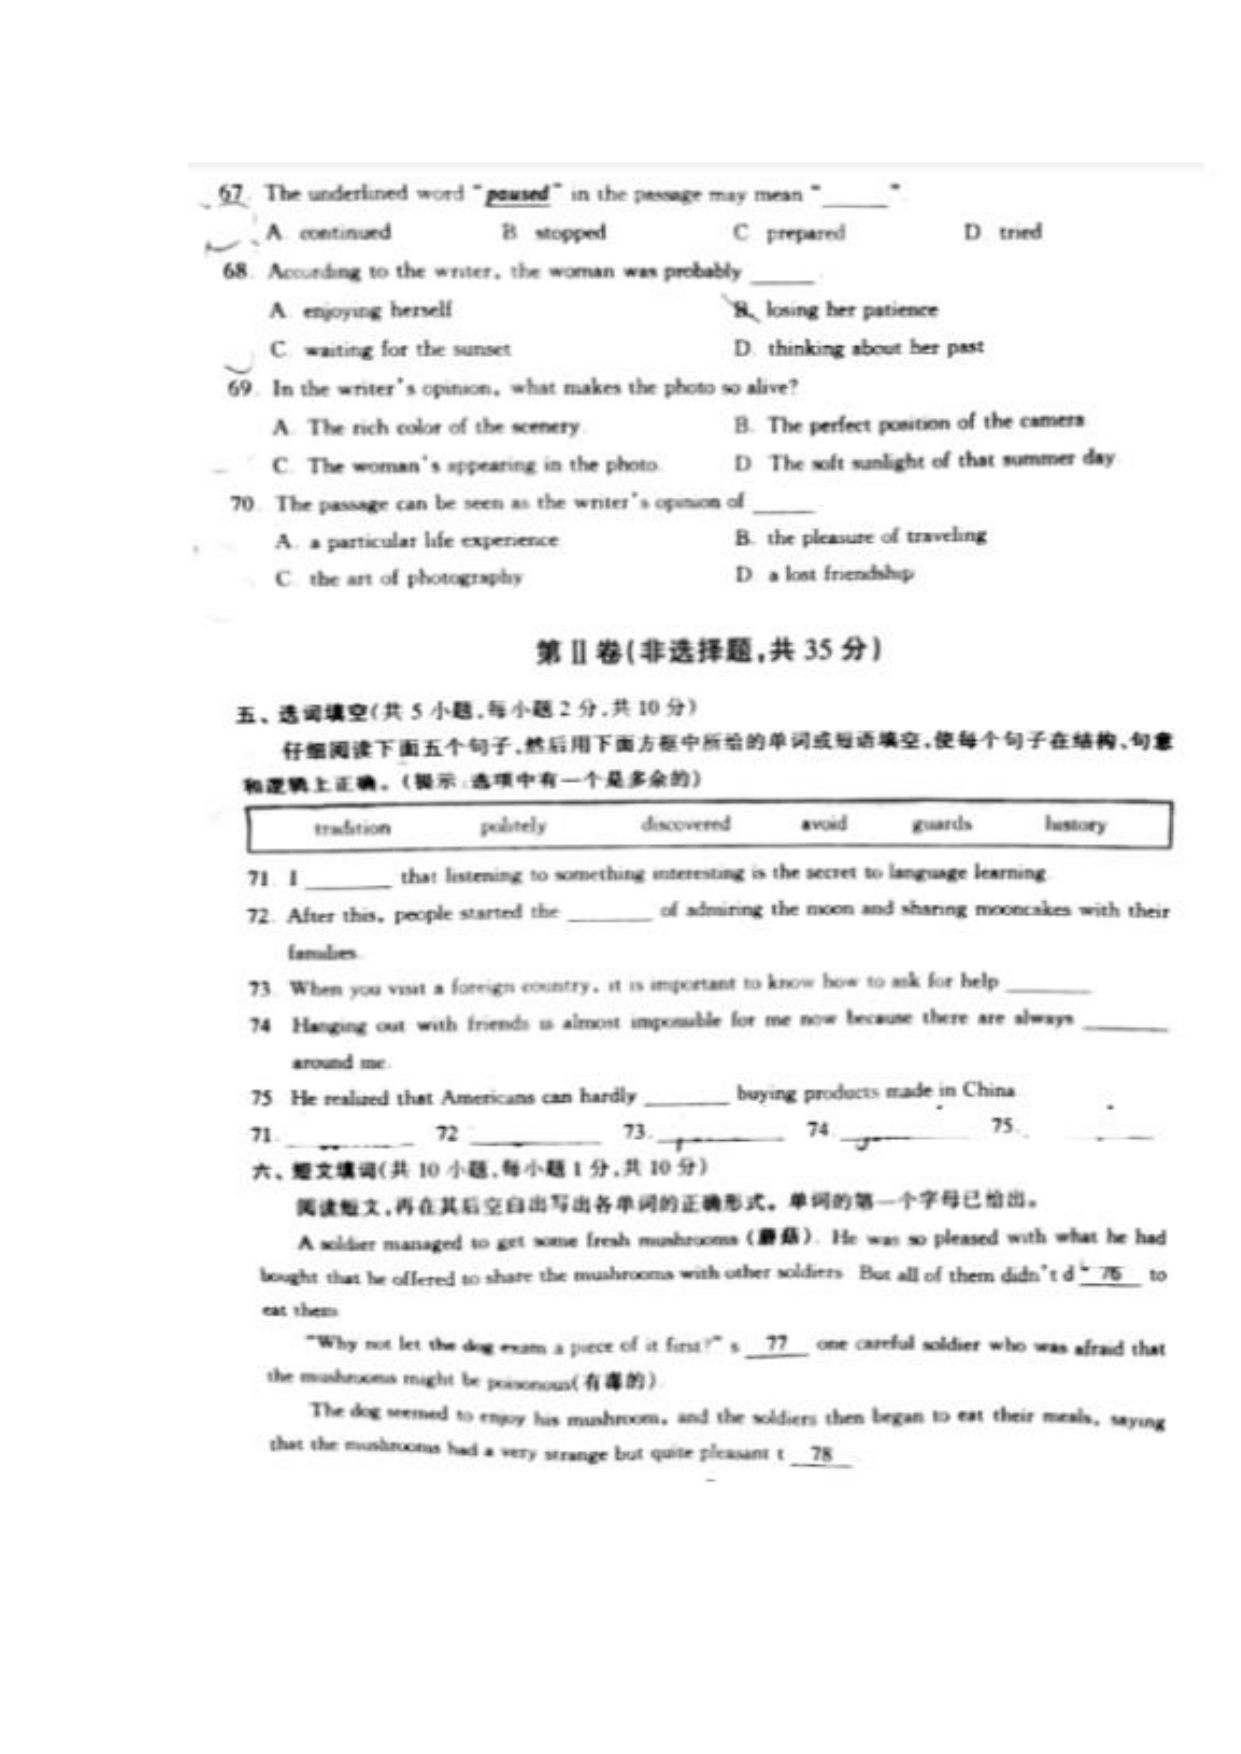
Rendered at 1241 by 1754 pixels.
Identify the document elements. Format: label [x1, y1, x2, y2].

picture [187, 162, 1241, 1523]
